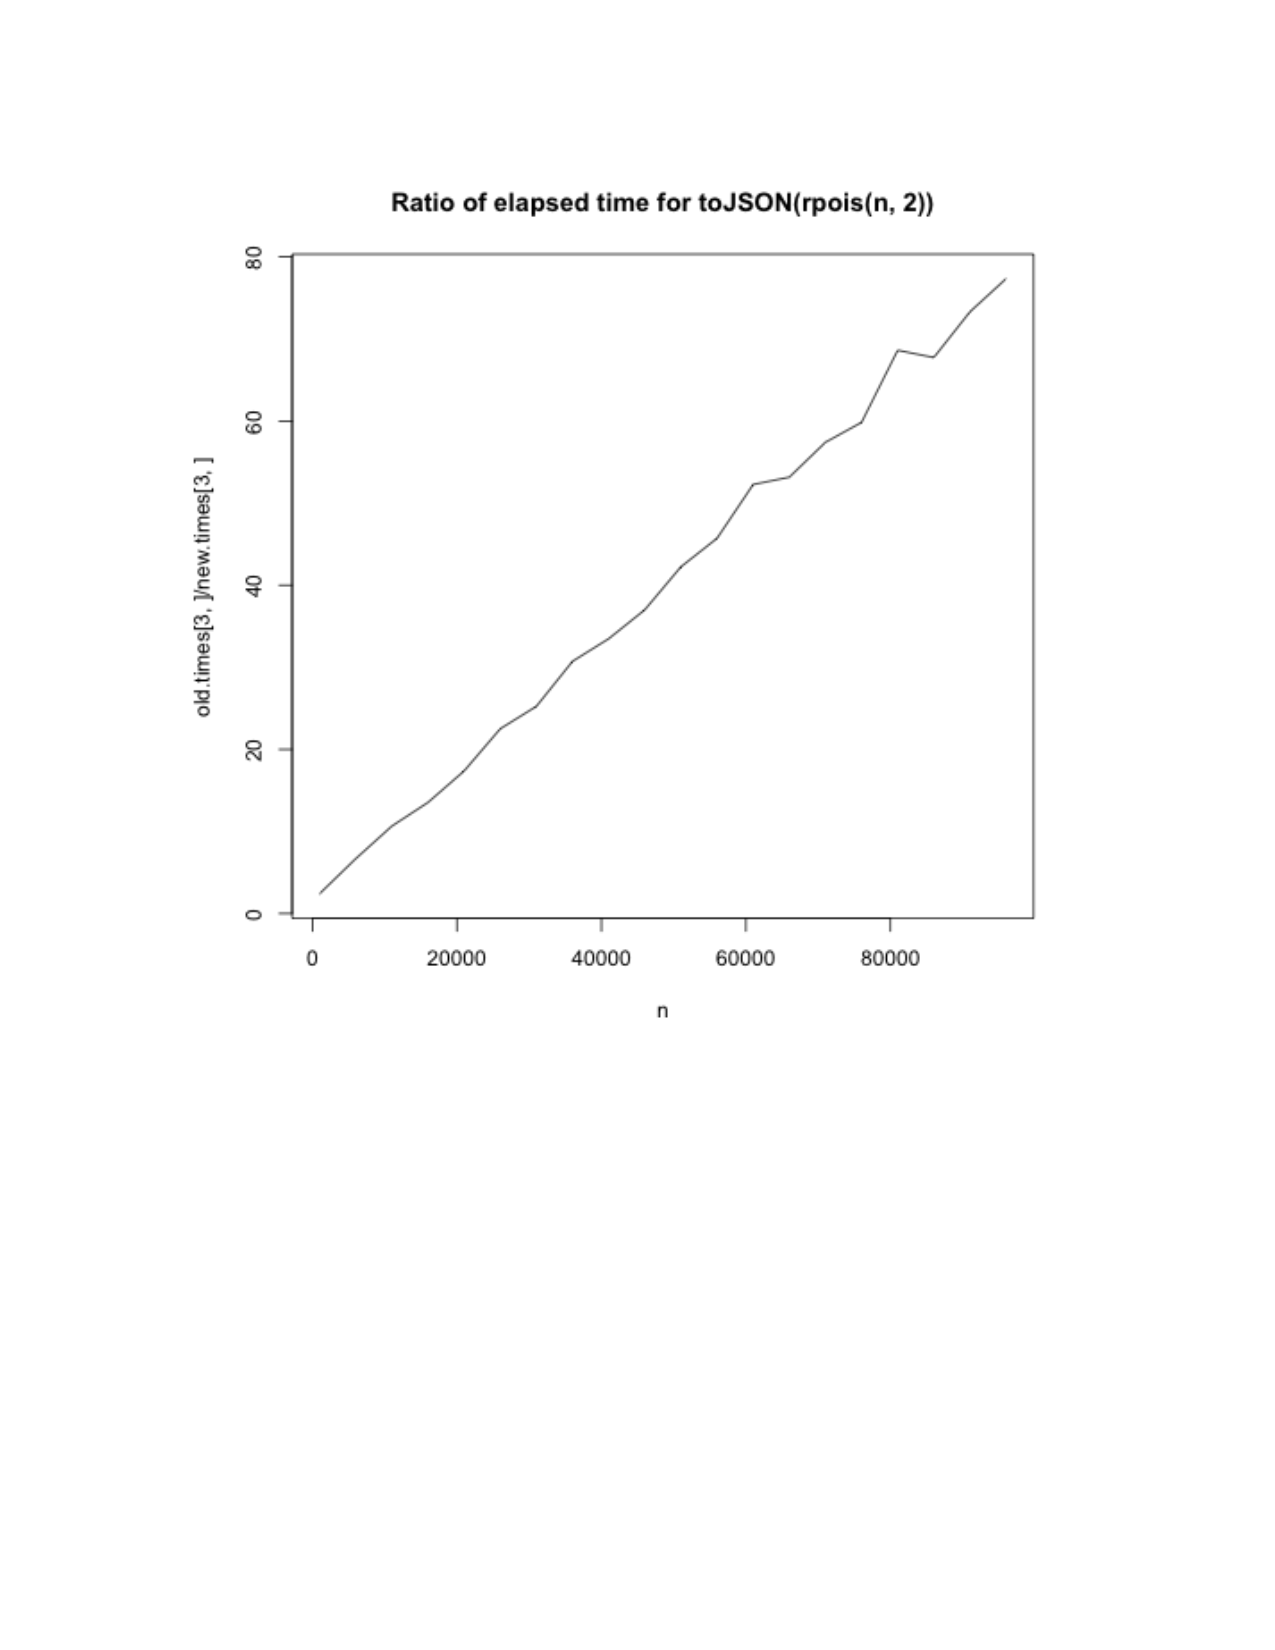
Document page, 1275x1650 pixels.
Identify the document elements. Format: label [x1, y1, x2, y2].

picture [187, 150, 1088, 1050]
